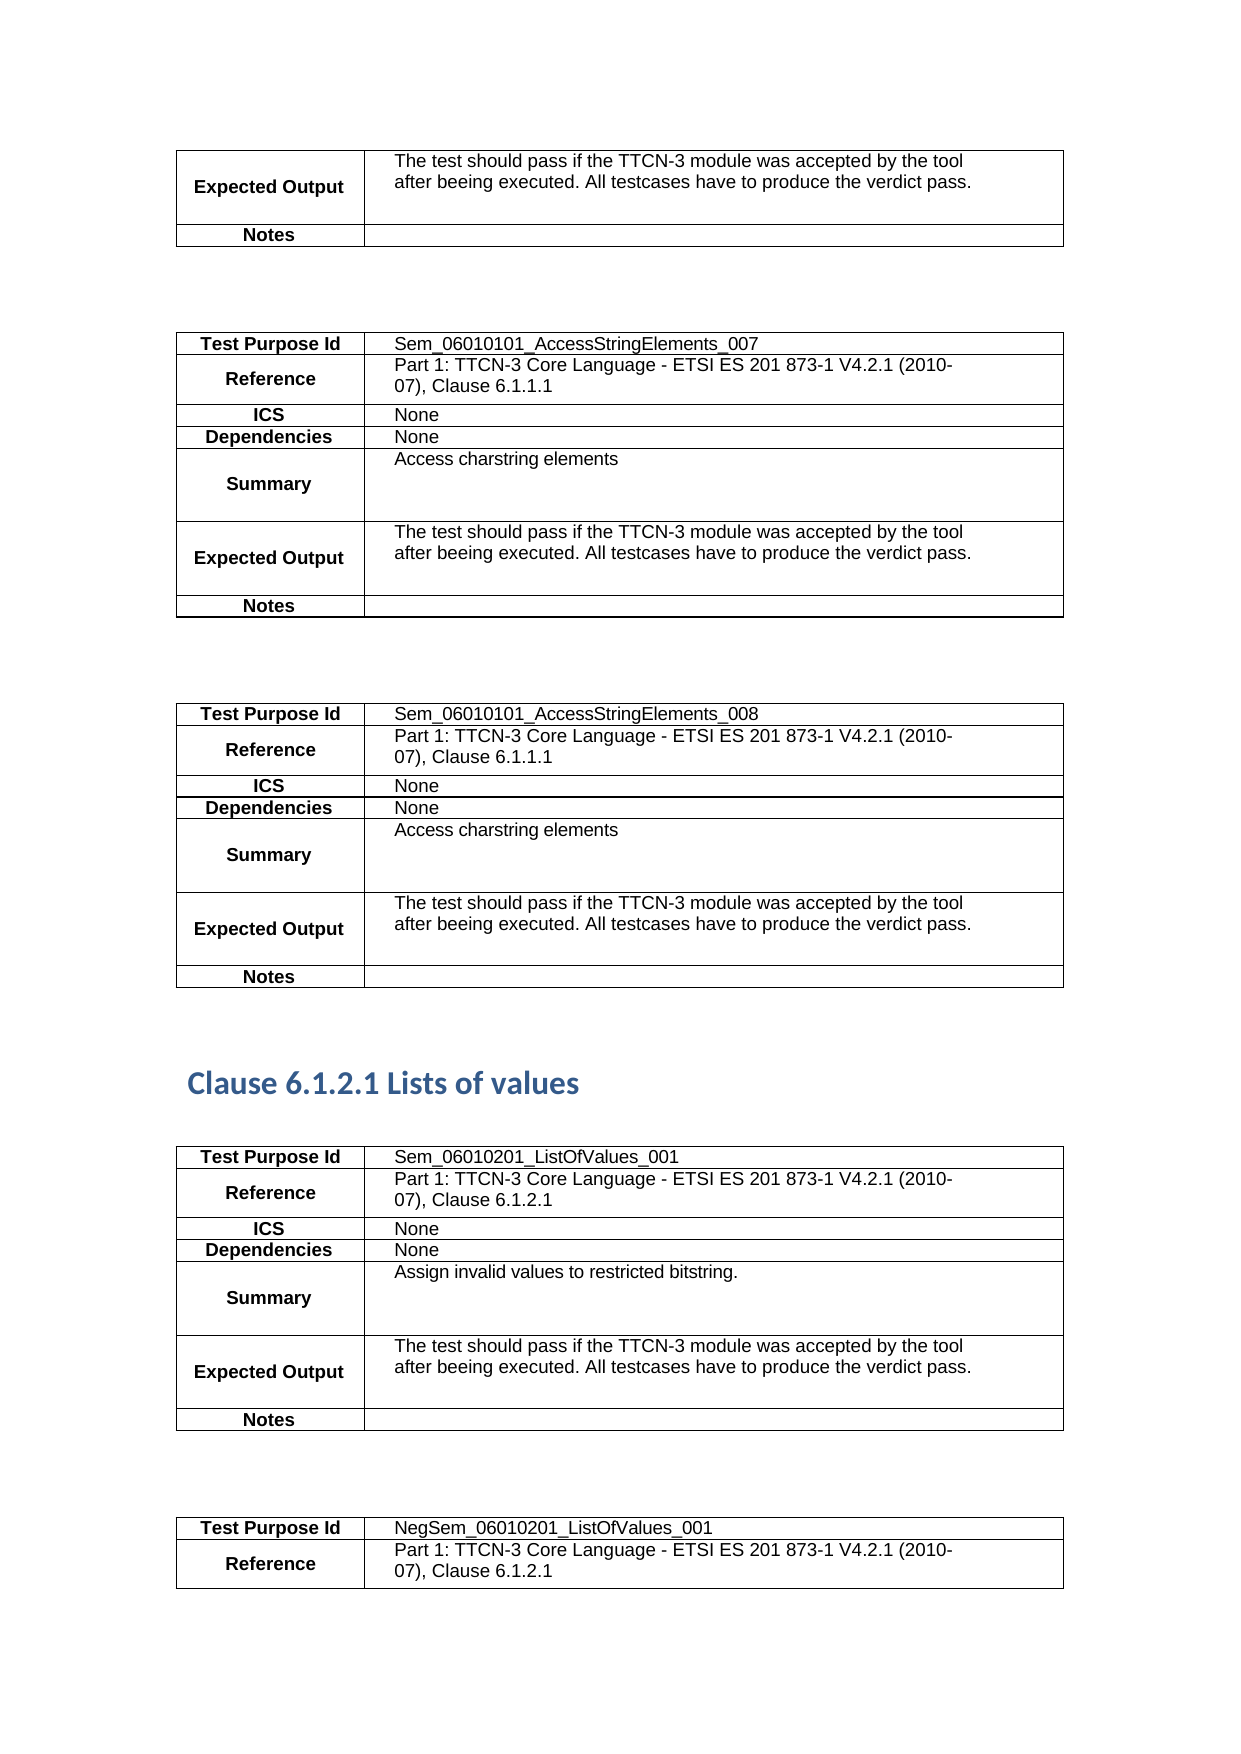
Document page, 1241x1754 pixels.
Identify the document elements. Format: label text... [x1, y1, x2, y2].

table_cell Summary [177, 1262, 364, 1334]
table_cell None [365, 798, 1063, 818]
table_header Sem_06010101_AccessStringElements_007 [365, 333, 1063, 354]
table_cell Expected Output [177, 522, 364, 594]
table_cell Notes [177, 1409, 364, 1430]
table_header NegSem_06010201_ListOfValues_001 [365, 1518, 1063, 1539]
table_cell [365, 1409, 1063, 1430]
table_cell Dependencies [177, 798, 364, 818]
table_cell Notes [177, 596, 364, 616]
table_cell The test should pass if the TTCN-3 module was accepted by the tool after beeing executed. All testcases have to produce the verdict pass. [365, 893, 1063, 965]
table_header Test Purpose Id [177, 1147, 364, 1168]
table_cell None [365, 405, 1063, 426]
subtitle Clause 6.1.2.1 Lists of values [187, 1062, 1053, 1103]
table_cell Dependencies [177, 427, 364, 447]
table_cell Access charstring elements [365, 819, 1063, 892]
table_cell Reference [177, 355, 364, 404]
table_header Sem_06010101_AccessStringElements_008 [365, 704, 1063, 725]
table_cell Part 1: TTCN-3 Core Language - ETSI ES 201 873-1 V4.2.1 (2010-07), Clause 6.1.1.1 [365, 726, 1063, 774]
table_cell Access charstring elements [365, 449, 1063, 521]
table_cell Assign invalid values to restricted bitstring. [365, 1262, 1063, 1334]
table_cell None [365, 427, 1063, 447]
table_cell Summary [177, 819, 364, 892]
table_cell None [365, 1218, 1063, 1239]
table_cell Expected Output [177, 1336, 364, 1408]
table_cell None [365, 1240, 1063, 1261]
table_cell Reference [177, 1169, 364, 1217]
table_cell Part 1: TTCN-3 Core Language - ETSI ES 201 873-1 V4.2.1 (2010-07), Clause 6.1.2.1 [365, 1169, 1063, 1217]
table_cell [365, 596, 1063, 616]
table_cell [365, 966, 1063, 987]
table_cell Reference [177, 1540, 364, 1588]
table_cell Part 1: TTCN-3 Core Language - ETSI ES 201 873-1 V4.2.1 (2010-07), Clause 6.1.2.1 [365, 1540, 1063, 1588]
table_cell Dependencies [177, 1240, 364, 1261]
table_cell Reference [177, 726, 364, 774]
table_cell ICS [177, 405, 364, 426]
table_cell Notes [177, 966, 364, 987]
table_cell Expected Output [177, 151, 364, 224]
table_header Test Purpose Id [177, 1518, 364, 1539]
table_header Sem_06010201_ListOfValues_001 [365, 1147, 1063, 1168]
table_header Test Purpose Id [177, 704, 364, 725]
table_header Test Purpose Id [177, 333, 364, 354]
table_cell Notes [177, 225, 364, 246]
table_cell None [365, 776, 1063, 796]
table_cell Part 1: TTCN-3 Core Language - ETSI ES 201 873-1 V4.2.1 (2010-07), Clause 6.1.1.1 [365, 355, 1063, 404]
table_cell ICS [177, 776, 364, 796]
table_cell The test should pass if the TTCN-3 module was accepted by the tool after beeing executed. All testcases have to produce the verdict pass. [365, 522, 1063, 594]
table_cell [365, 225, 1063, 246]
table_cell Expected Output [177, 893, 364, 965]
table_cell The test should pass if the TTCN-3 module was accepted by the tool after beeing executed. All testcases have to produce the verdict pass. [365, 1336, 1063, 1408]
table_cell ICS [177, 1218, 364, 1239]
table_cell Summary [177, 449, 364, 521]
table_cell The test should pass if the TTCN-3 module was accepted by the tool after beeing executed. All testcases have to produce the verdict pass. [365, 151, 1063, 224]
